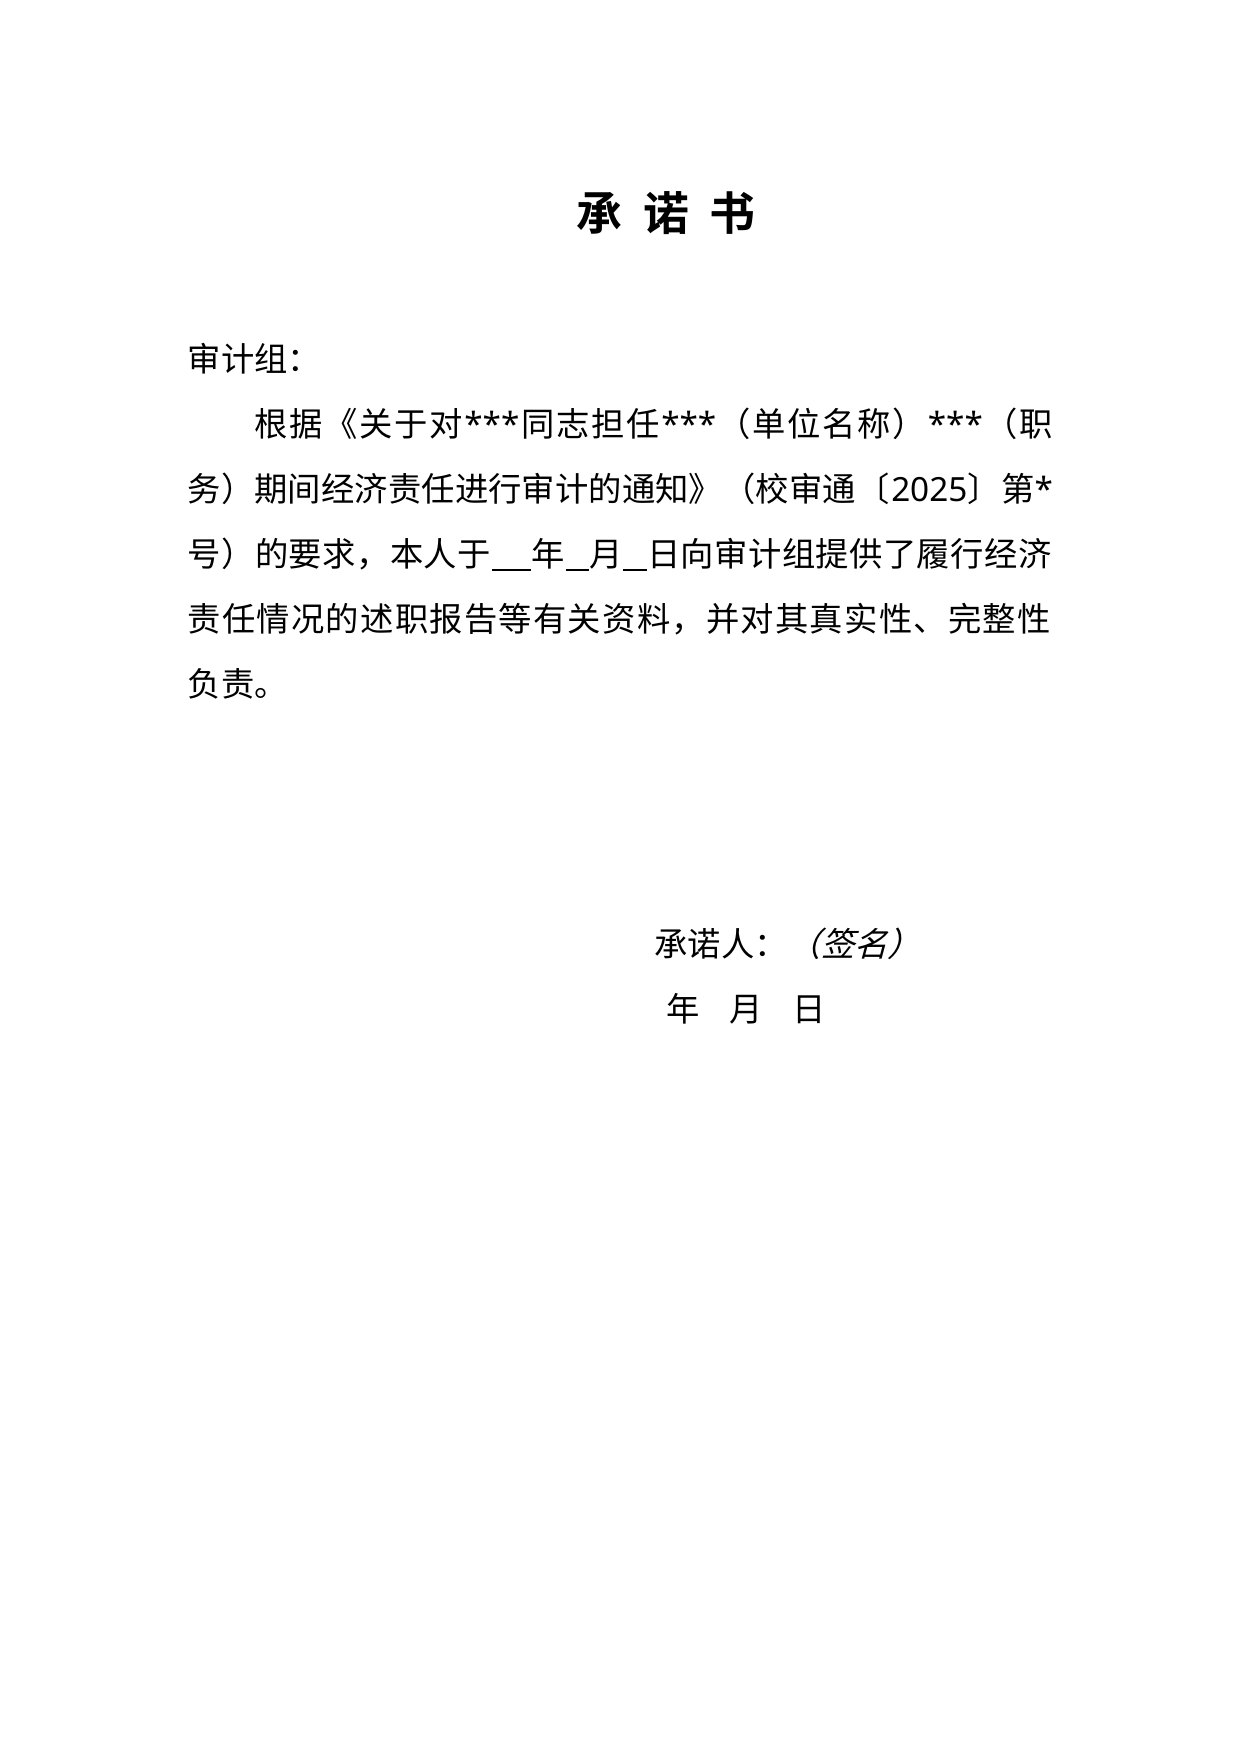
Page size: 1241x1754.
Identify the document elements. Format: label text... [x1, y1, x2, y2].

text 年 月 日 [187, 974, 986, 1039]
text 审计组： [187, 324, 1053, 389]
text 承 诺 书 [187, 162, 1053, 259]
text 根据《关于对***同志担任***（单位名称）***（职务）期间经济责任进行审计的通知》（校审通〔2025〕第*号）的要求，本人于 年 月 日向审计组提供了履行经济责任情况的述职报告等有关资料，并对其真实性、完整性负责。 [187, 389, 1053, 714]
text 承诺人：（签名） [187, 909, 986, 974]
